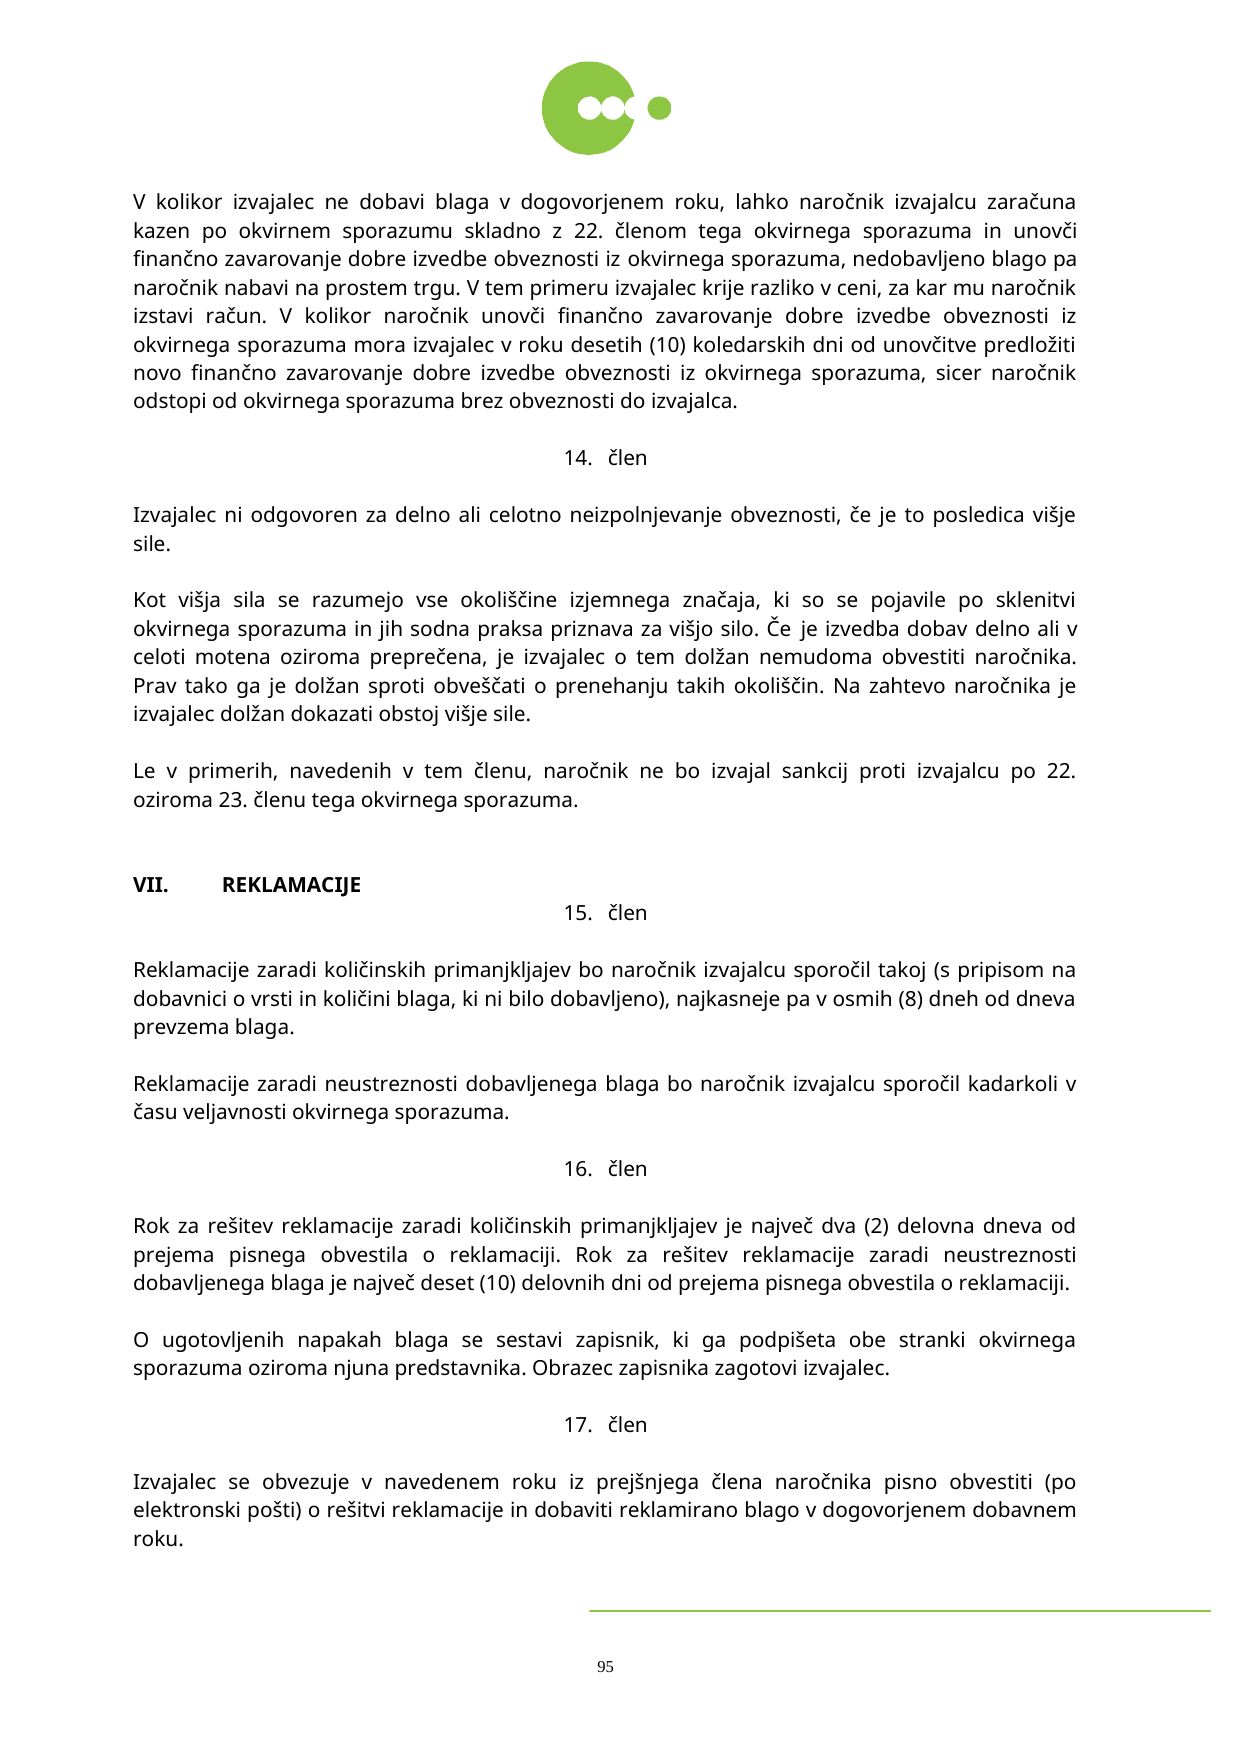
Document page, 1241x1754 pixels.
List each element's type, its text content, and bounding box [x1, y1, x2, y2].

list člen [133, 1154, 1078, 1183]
list člen [133, 898, 1078, 927]
list REKLAMACIJE [133, 870, 1078, 898]
text V kolikor izvajalec ne dobavi blaga v dogovorjenem roku, lahko naročnik izvajalcu zaračuna kazen po okvirnem sporazumu skladno z 22. členom tega okvirnega sporazuma in unovči finančno zavarovanje dobre izvedbe obveznosti iz okvirnega sporazuma, nedobavljeno blago pa naročnik nabavi na prostem trgu. V tem primeru izvajalec krije razliko v ceni, za kar mu naročnik izstavi račun. V kolikor naročnik unovči finančno zavarovanje dobre izvedbe obveznosti iz okvirnega sporazuma mora izvajalec v roku desetih (10) koledarskih dni od unovčitve predložiti novo finančno zavarovanje dobre izvedbe obveznosti iz okvirnega sporazuma, sicer naročnik odstopi od okvirnega sporazuma brez obveznosti do izvajalca. [133, 187, 1078, 415]
text O ugotovljenih napakah blaga se sestavi zapisnik, ki ga podpišeta obe stranki okvirnega sporazuma oziroma njuna predstavnika. Obrazec zapisnika zagotovi izvajalec. [133, 1325, 1078, 1382]
text Reklamacije zaradi neustreznosti dobavljenega blaga bo naročnik izvajalcu sporočil kadarkoli v času veljavnosti okvirnega sporazuma. [133, 1069, 1078, 1126]
text Izvajalec se obvezuje v navedenem roku iz prejšnjega člena naročnika pisno obvestiti (po elektronski pošti) o rešitvi reklamacije in dobaviti reklamirano blago v dogovorjenem dobavnem roku. [133, 1467, 1078, 1552]
list člen [133, 1410, 1078, 1439]
text Reklamacije zaradi količinskih primanjkljajev bo naročnik izvajalcu sporočil takoj (s pripisom na dobavnici o vrsti in količini blaga, ki ni bilo dobavljeno), najkasneje pa v osmih (8) dneh od dneva prevzema blaga. [133, 955, 1078, 1041]
list člen [133, 443, 1078, 472]
text Rok za rešitev reklamacije zaradi količinskih primanjkljajev je največ dva (2) delovna dneva od prejema pisnega obvestila o reklamaciji. Rok za rešitev reklamacije zaradi neustreznosti dobavljenega blaga je največ deset (10) delovnih dni od prejema pisnega obvestila o reklamaciji. [133, 1211, 1078, 1297]
text Le v primerih, navedenih v tem členu, naročnik ne bo izvajal sankcij proti izvajalcu po 22. oziroma 23. členu tega okvirnega sporazuma. [133, 756, 1078, 813]
text Izvajalec ni odgovoren za delno ali celotno neizpolnjevanje obveznosti, če je to posledica višje sile. [133, 500, 1078, 557]
text Kot višja sila se razumejo vse okoliščine izjemnega značaja, ki so se pojavile po sklenitvi okvirnega sporazuma in jih sodna praksa priznava za višjo silo. Če je izvedba dobav delno ali v celoti motena oziroma preprečena, je izvajalec o tem dolžan nemudoma obvestiti naročnika. Prav tako ga je dolžan sproti obveščati o prenehanju takih okoliščin. Na zahtevo naročnika je izvajalec dolžan dokazati obstoj višje sile. [133, 586, 1078, 728]
